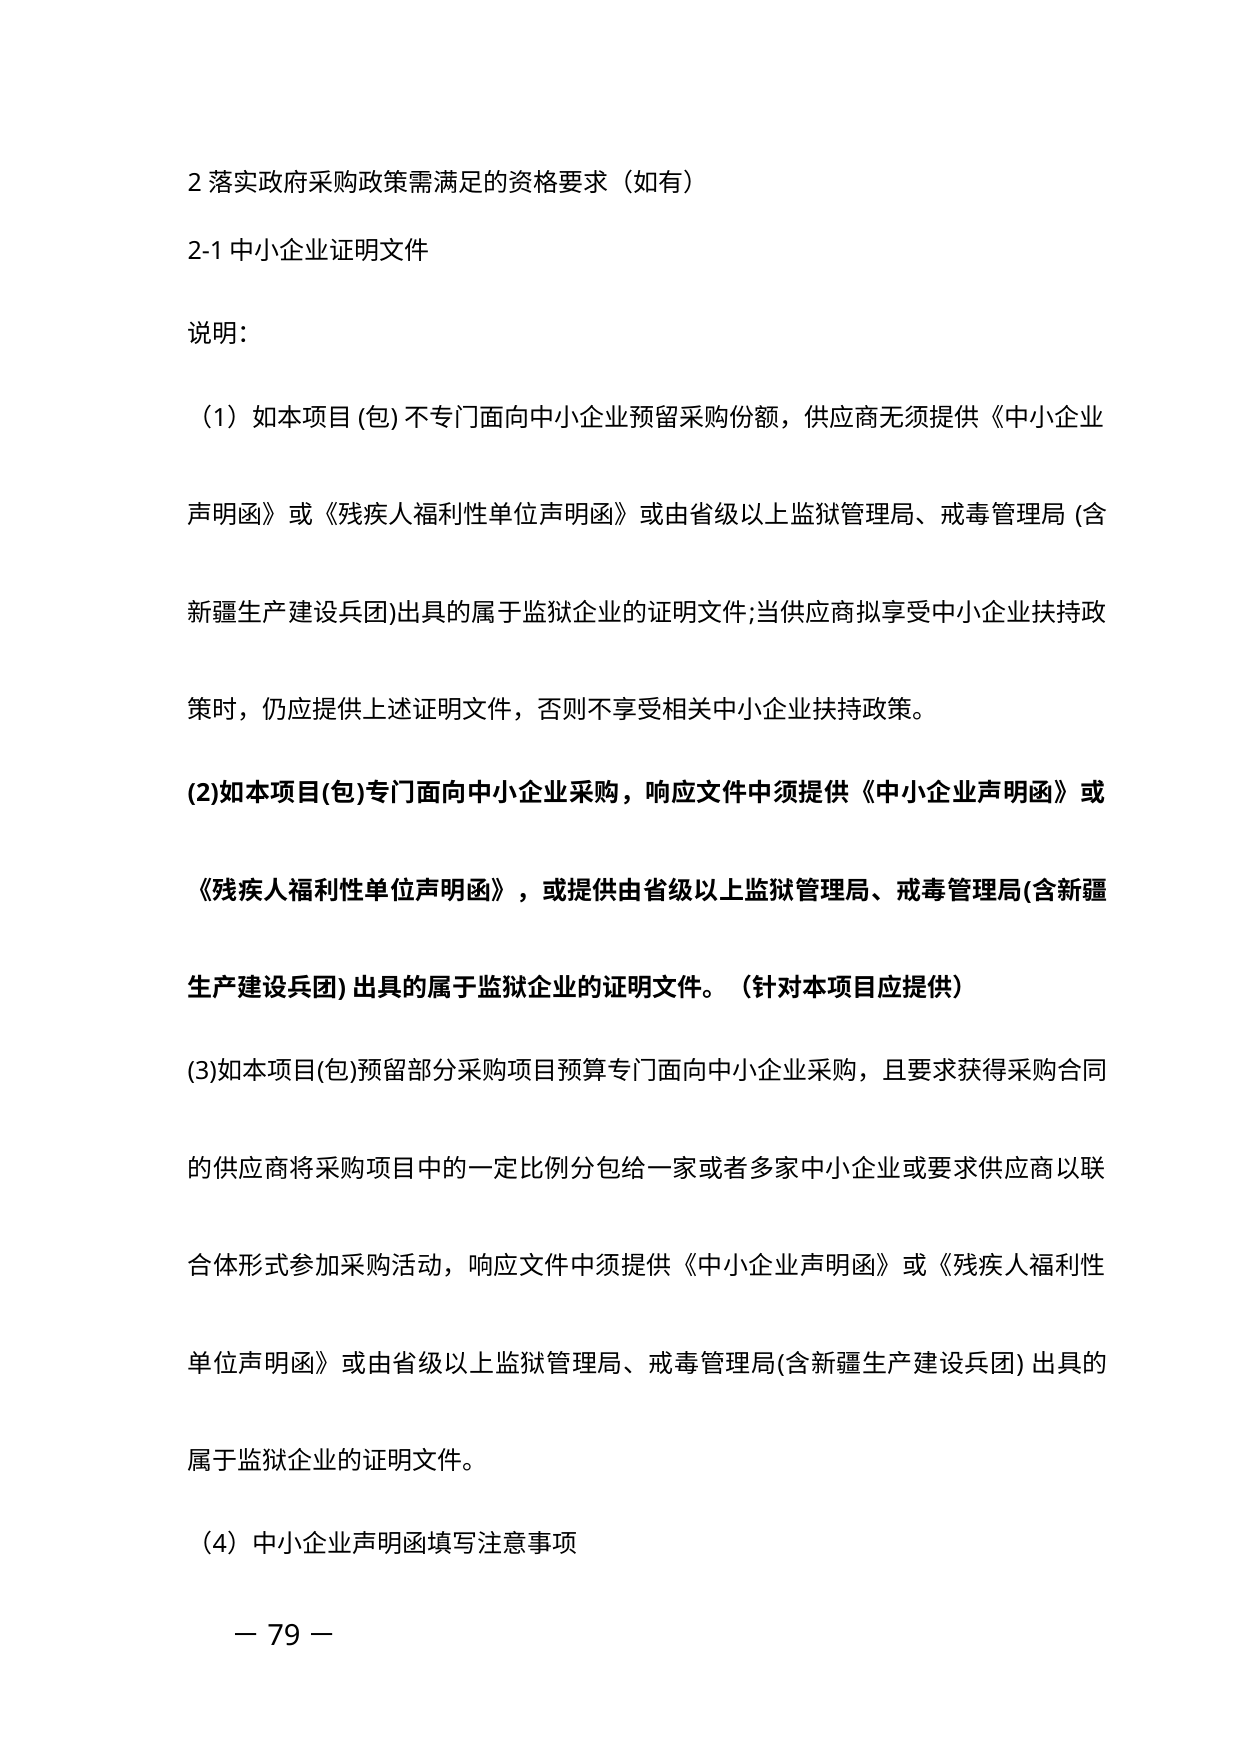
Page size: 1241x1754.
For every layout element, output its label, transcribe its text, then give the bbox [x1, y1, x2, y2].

text （1）如本项目 (包) 不专门面向中小企业预留采购份额，供应商无须提供《中小企业声明函》或《残疾人福利性单位声明函》或由省级以上监狱管理局、戒毒管理局 (含新疆生产建设兵团)出具的属于监狱企业的证明文件;当供应商拟享受中小企业扶持政策时，仍应提供上述证明文件，否则不享受相关中小企业扶持政策。 [187, 383, 1107, 740]
text 2 落实政府采购政策需满足的资格要求（如有） [187, 162, 1107, 198]
text （4）中小企业声明函填写注意事项 [187, 1509, 1107, 1574]
text 说明： [187, 299, 1107, 364]
text 2-1中小企业证明文件 [187, 216, 1107, 281]
text (3)如本项目(包)预留部分采购项目预算专门面向中小企业采购，且要求获得采购合同的供应商将采购项目中的一定比例分包给一家或者多家中小企业或要求供应商以联合体形式参加采购活动，响应文件中须提供《中小企业声明函》或《残疾人福利性单位声明函》或由省级以上监狱管理局、戒毒管理局(含新疆生产建设兵团) 出具的属于监狱企业的证明文件。 [187, 1036, 1107, 1491]
text (2)如本项目(包)专门面向中小企业采购，响应文件中须提供《中小企业声明函》或《残疾人福利性单位声明函》，或提供由省级以上监狱管理局、戒毒管理局(含新疆生产建设兵团) 出具的属于监狱企业的证明文件。（针对本项目应提供） [187, 758, 1107, 1018]
